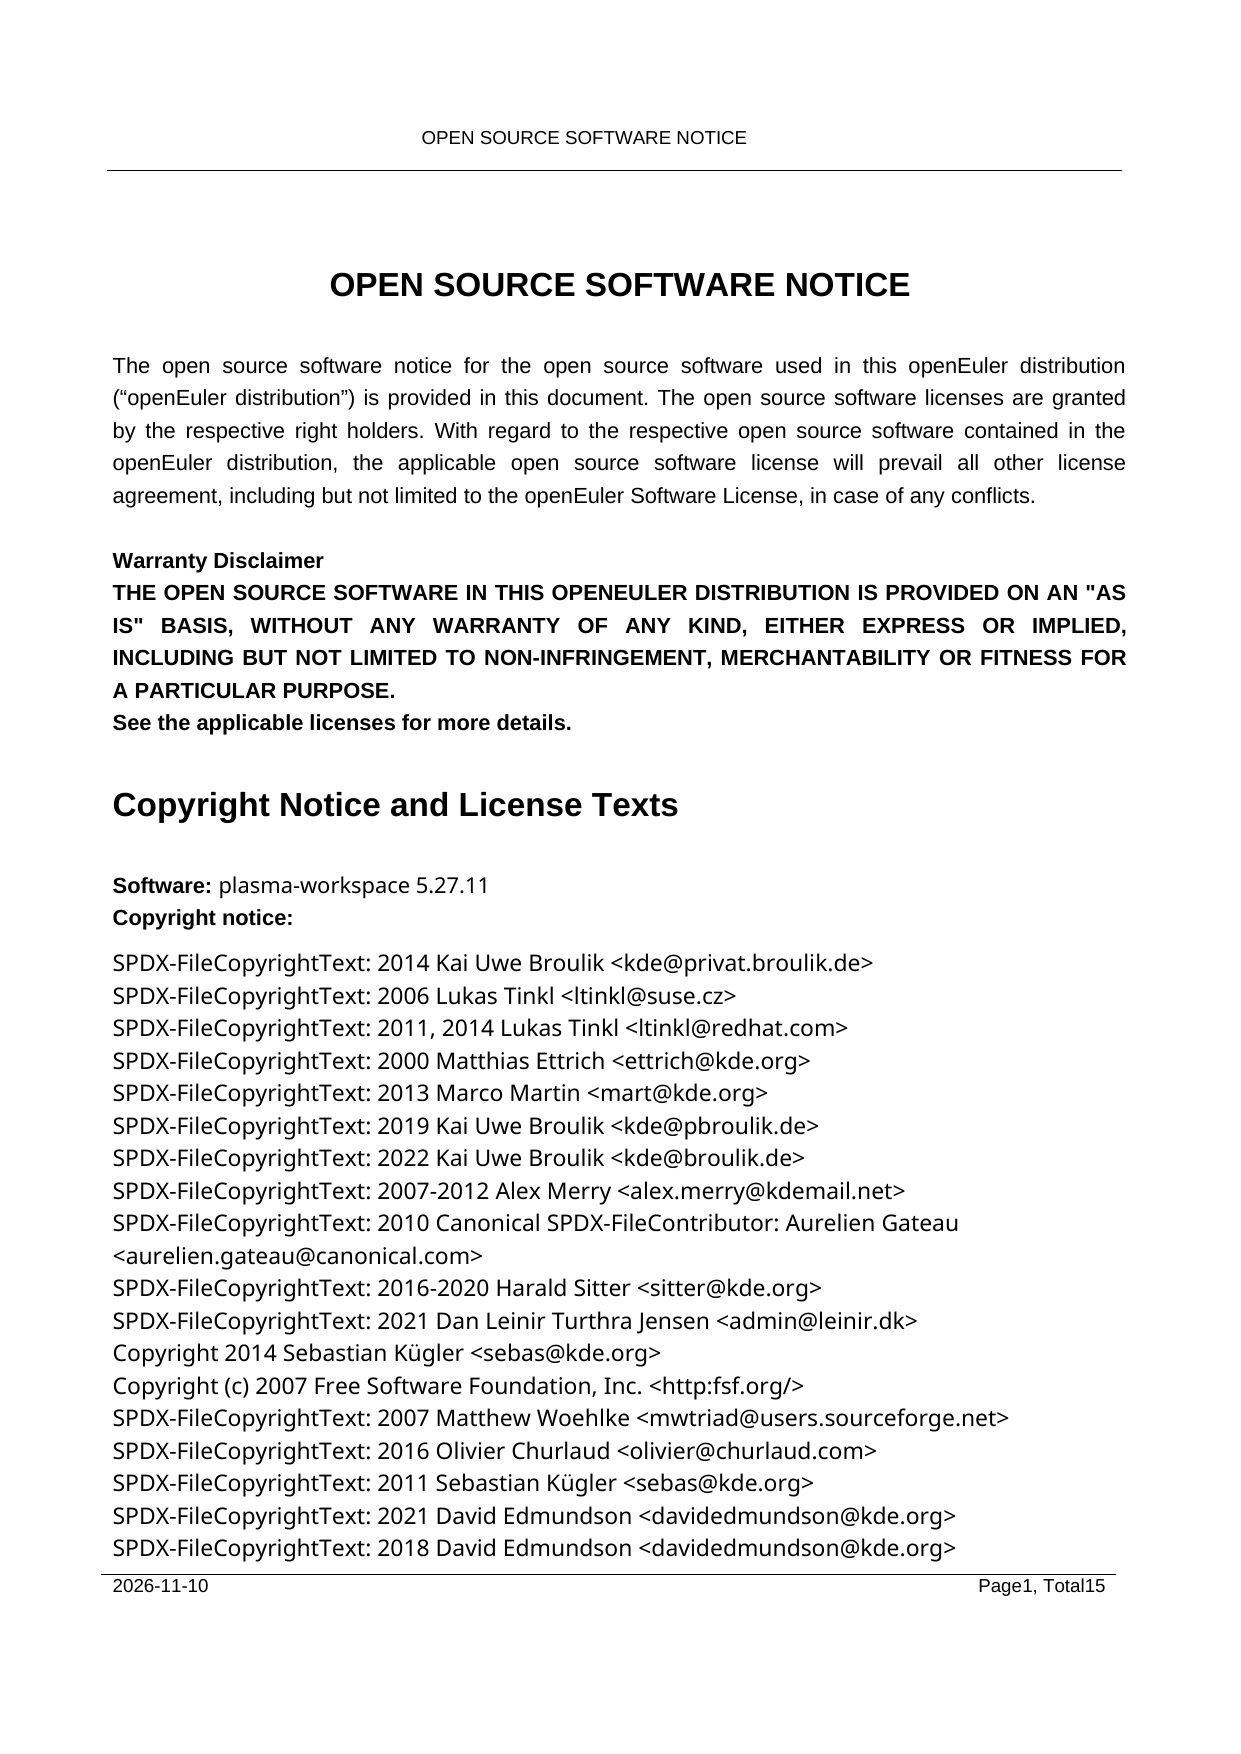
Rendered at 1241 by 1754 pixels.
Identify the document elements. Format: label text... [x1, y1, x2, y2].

text Warranty Disclaimer [112, 544, 1128, 576]
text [112, 947, 1128, 1564]
text OPEN SOURCE SOFTWARE NOTICE [112, 251, 1128, 316]
text THE OPEN SOURCE SOFTWARE IN THIS OPENEULER DISTRIBUTION IS PROVIDED ON AN "AS IS" BASIS, WITHOUT ANY WARRANTY OF ANY KIND, EITHER EXPRESS OR IMPLIED, INCLUDING BUT NOT LIMITED TO NON-INFRINGEMENT, MERCHANTABILITY OR FITNESS FOR A PARTICULAR PURPOSE. See the applicable licenses for more details. [112, 576, 1128, 739]
text Copyright Notice and License Texts [112, 771, 1128, 836]
text The open source software notice for the open source software used in this openEuler distribution (“openEuler distribution”) is provided in this document. The open source software licenses are granted by the respective right holders. With regard to the respective open source software contained in the openEuler distribution, the applicable open source software license will prevail all other license agreement, including but not limited to the openEuler Software License, in case of any conflicts. [112, 349, 1128, 511]
text Copyright notice: [112, 901, 1128, 934]
title Software: plasma-workspace 5.27.11 [112, 869, 1128, 901]
